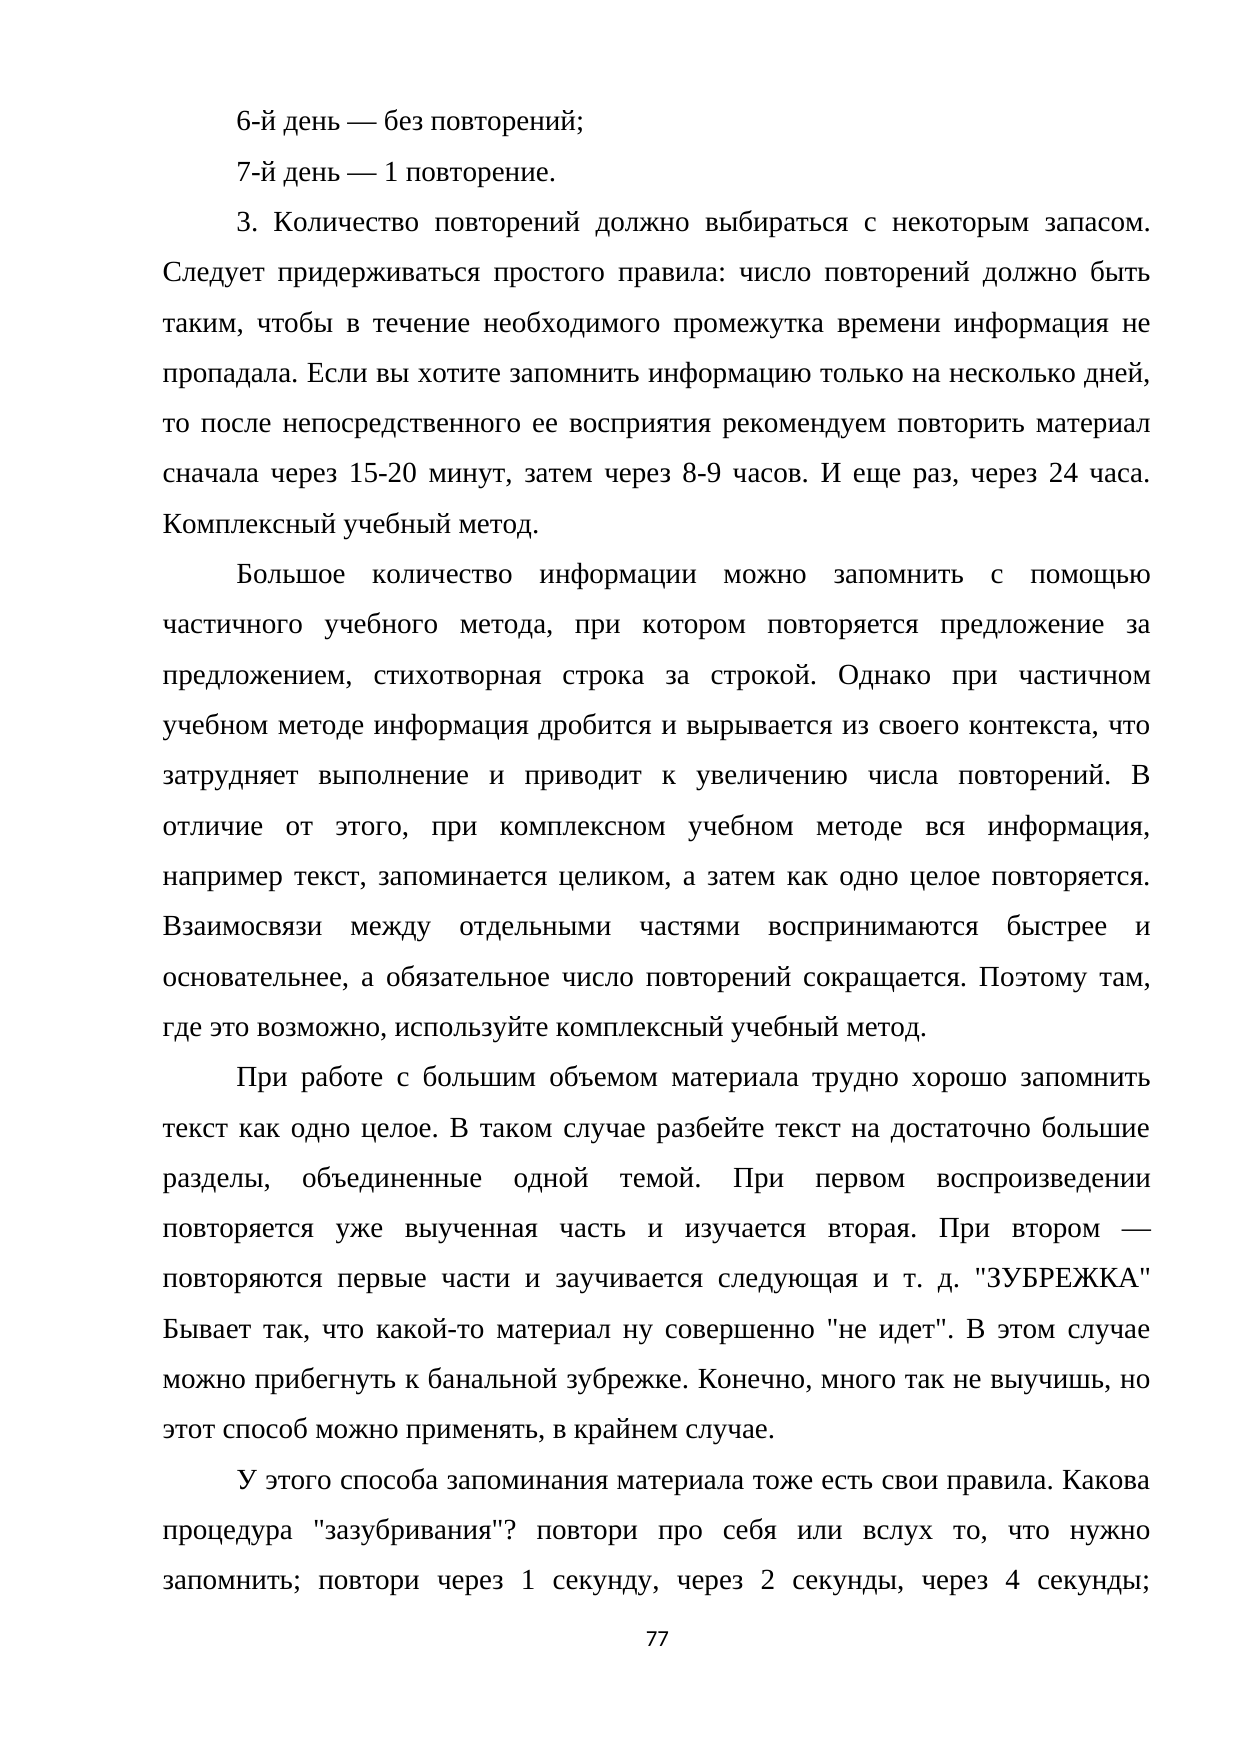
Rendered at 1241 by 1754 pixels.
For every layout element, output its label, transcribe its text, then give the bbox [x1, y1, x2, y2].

text 6-й день — без повторений; [162, 103, 1152, 137]
text При работе с большим объемом материала трудно хорошо запомнить текст как одно целое. В таком случае разбейте текст на достаточно большие разделы, объединенные одной темой. При первом воспроизведении повторяется уже выученная часть и изучается вторая. При втором — повторяются первые части и заучивается следующая и т. д. "ЗУБРЕЖКА" Бывает так, что какой-то материал ну совершенно "не идет". В этом случае можно прибегнуть к банальной зубрежке. Конечно, много так не выучишь, но этот способ можно применять, в крайнем случае. [162, 1059, 1152, 1445]
text Большое количество информации можно запомнить с помощью частичного учебного метода, при котором повторяется предложение за предложением, стихотворная строка за строкой. Однако при частичном учебном методе информация дробится и вырывается из своего контекста, что затрудняет выполнение и приводит к увеличению числа повторений. В отличие от этого, при комплексном учебном методе вся информация, например текст, запоминается целиком, а затем как одно целое повторяется. Взаимосвязи между отдельными частями воспринимаются быстрее и основательнее, а обязательное число повторений сокращается. Поэтому там, где это возможно, используйте комплексный учебный метод. [162, 556, 1152, 1043]
text 3. Количество повторений должно выбираться с некоторым запасом. Следует придерживаться простого правила: число повторений должно быть таким, чтобы в течение необходимого промежутка времени информация не пропадала. Если вы хотите запомнить информацию только на несколько дней, то после непосредственного ее восприятия рекомендуем повторить материал сначала через 15-20 минут, затем через 8-9 часов. И еще раз, через 24 часа. Комплексный учебный метод. [162, 204, 1152, 539]
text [162, 1462, 1152, 1596]
text 7-й день — 1 повторение. [162, 154, 1152, 187]
